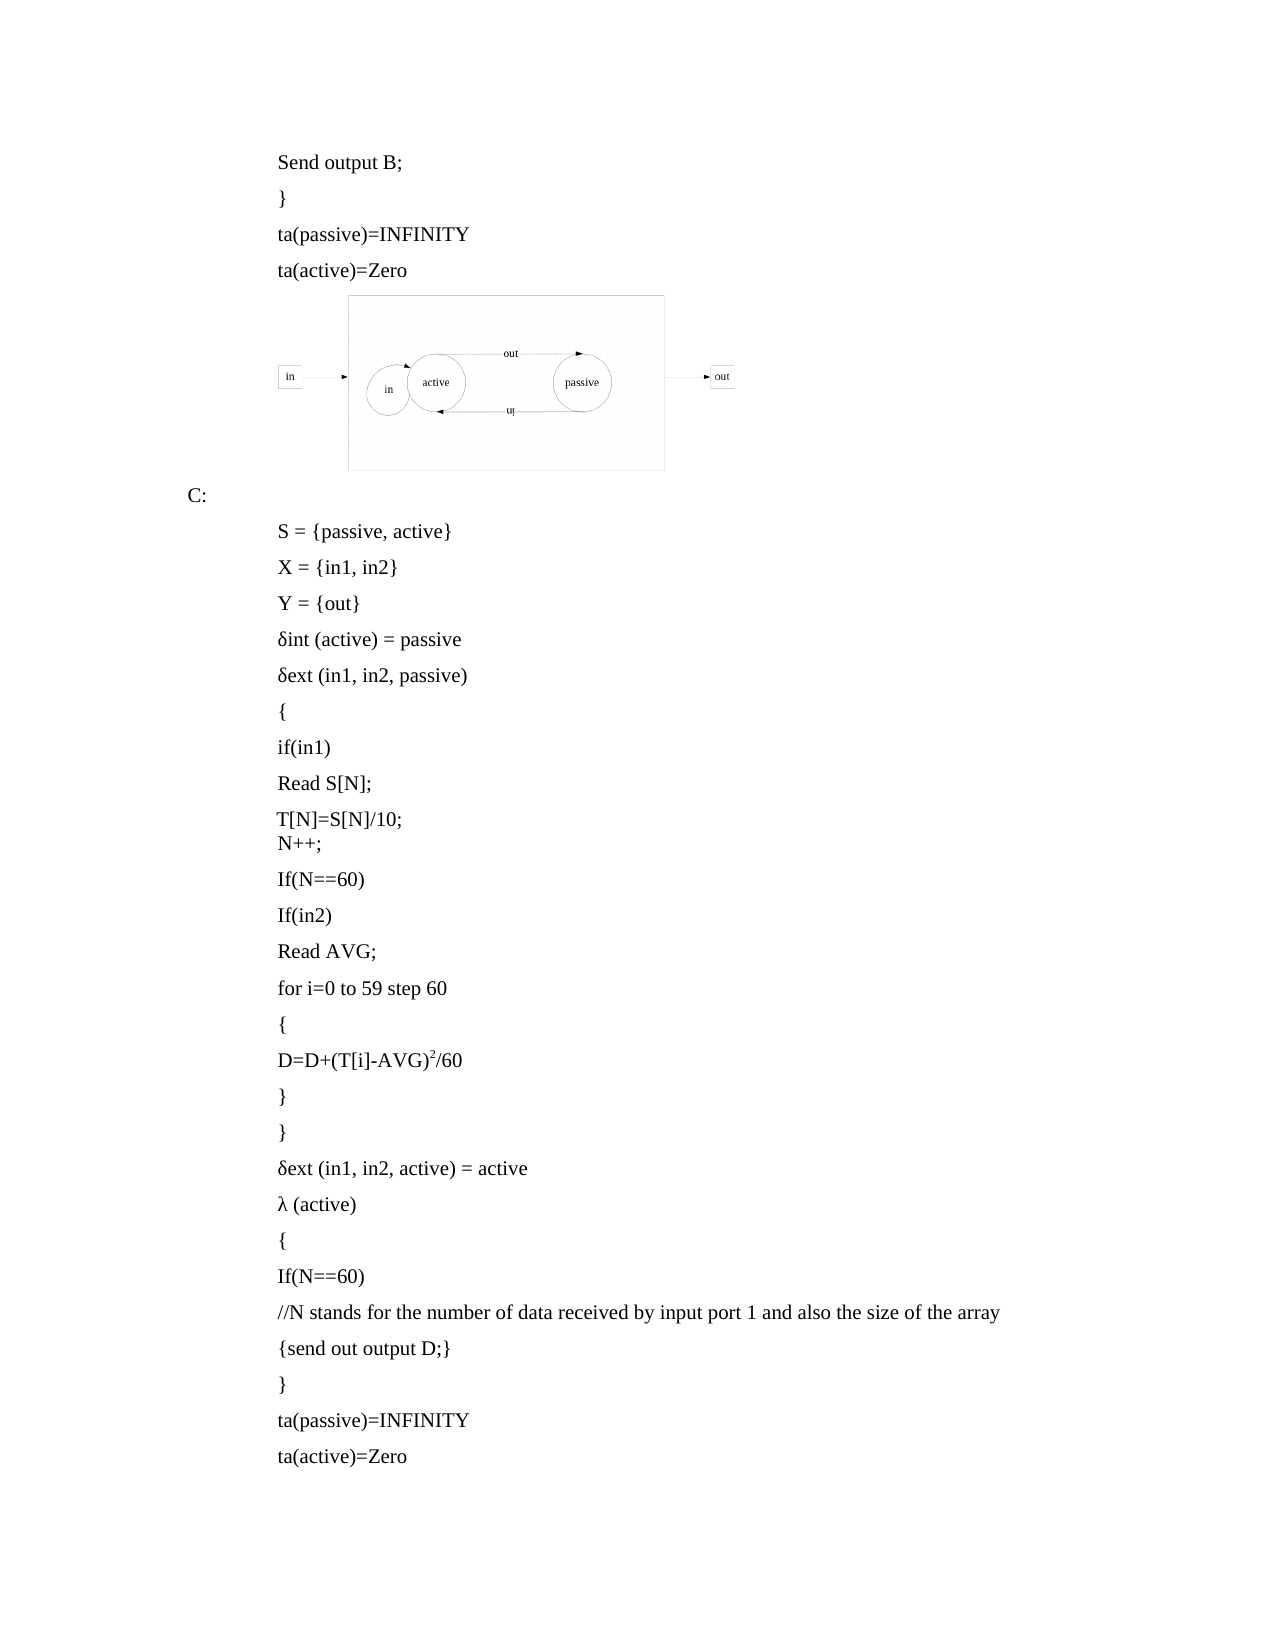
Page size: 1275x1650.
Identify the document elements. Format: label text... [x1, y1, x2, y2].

text δext (in1, in2, active) = active [232, 1156, 1087, 1180]
text δint (active) = passive [232, 627, 1087, 651]
text Read AVG; [232, 939, 1087, 963]
text Read S[N]; [232, 771, 1087, 795]
text ta(active)=Zero [232, 1444, 1087, 1468]
text { [232, 1011, 1087, 1036]
text S = {passive, active} [232, 519, 1087, 543]
text for i=0 to 59 step 60 [232, 975, 1087, 999]
text C: [187, 483, 1087, 507]
text {send out output D;} [232, 1336, 1087, 1360]
text Y = {out} [232, 591, 1087, 615]
text δext (in1, in2, passive) [232, 663, 1087, 687]
text ta(active)=Zero [232, 258, 1087, 282]
text Send output B; [232, 150, 1087, 174]
text if(in1) [232, 735, 1087, 759]
text { [232, 699, 1087, 723]
text If(N==60) [232, 1264, 1087, 1288]
text } [232, 1372, 1087, 1396]
text If(N==60) [232, 867, 1087, 891]
text } [232, 186, 1087, 210]
text λ (active) [232, 1192, 1087, 1216]
text X = {in1, in2} [232, 555, 1087, 579]
text //N stands for the number of data received by input port 1 and also the size of the array [232, 1300, 1087, 1324]
text ta(passive)=INFINITY [232, 222, 1087, 246]
text ta(passive)=INFINITY [232, 1408, 1087, 1432]
text { [232, 1228, 1087, 1252]
text N++; [232, 831, 1087, 855]
text } [232, 1119, 1087, 1144]
text T[N]=S[N]/10; [187, 807, 1087, 831]
text If(in2) [232, 903, 1087, 927]
text } [232, 1083, 1087, 1108]
text D=D+(T[i]-AVG)2/60 [232, 1047, 1087, 1072]
